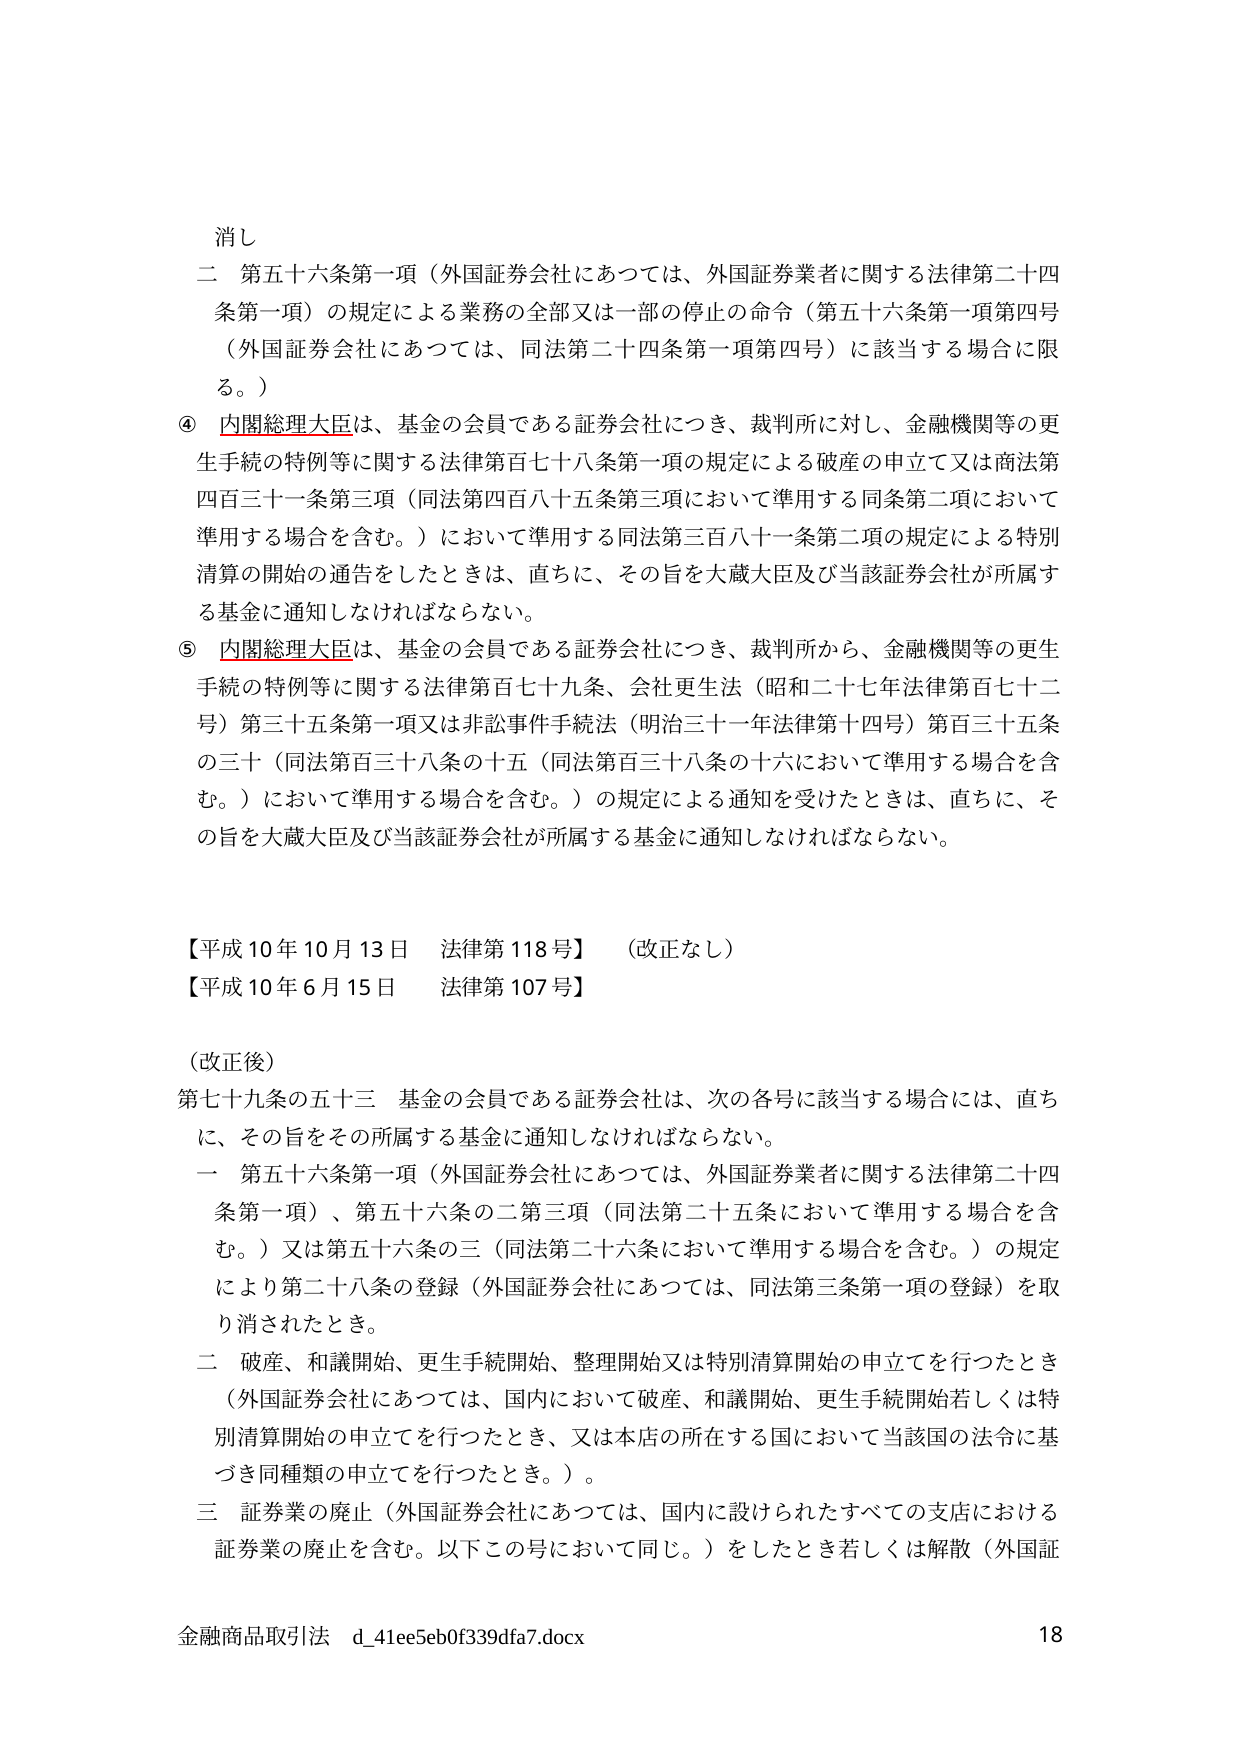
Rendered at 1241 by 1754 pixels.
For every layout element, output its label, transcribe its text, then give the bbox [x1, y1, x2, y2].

text 第七十九条の五十三 基金の会員である証券会社は、次の各号に該当する場合には、直ちに、その旨をその所属する基金に通知しなければならない。 [177, 1079, 1063, 1154]
text ⑤ 内閣総理大臣は、基金の会員である証券会社につき、裁判所から、金融機関等の更生手続の特例等に関する法律第百七十九条、会社更生法（昭和二十七年法律第百七十二号）第三十五条第一項又は非訟事件手続法（明治三十一年法律第十四号）第百三十五条の三十（同法第百三十八条の十五（同法第百三十八条の十六において準用する場合を含む。）において準用する場合を含む。）の規定による通知を受けたときは、直ちに、その旨を大蔵大臣及び当該証券会社が所属する基金に通知しなければならない。 [177, 629, 1063, 854]
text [196, 217, 1063, 254]
text （改正後） [177, 1042, 1063, 1079]
text 一 第五十六条第一項（外国証券会社にあつては、外国証券業者に関する法律第二十四条第一項）、第五十六条の二第三項（同法第二十五条において準用する場合を含む。）又は第五十六条の三（同法第二十六条において準用する場合を含む。）の規定により第二十八条の登録（外国証券会社にあつては、同法第三条第一項の登録）を取り消されたとき。 [196, 1154, 1063, 1342]
text 二 第五十六条第一項（外国証券会社にあつては、外国証券業者に関する法律第二十四条第一項）の規定による業務の全部又は一部の停止の命令（第五十六条第一項第四号（外国証券会社にあつては、同法第二十四条第一項第四号）に該当する場合に限る。） [196, 254, 1063, 404]
text 【平成10年10月13日 法律第118号】 （改正なし） [177, 929, 1063, 967]
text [196, 1492, 1063, 1567]
text 二 破産、和議開始、更生手続開始、整理開始又は特別清算開始の申立てを行つたとき（外国証券会社にあつては、国内において破産、和議開始、更生手続開始若しくは特別清算開始の申立てを行つたとき、又は本店の所在する国において当該国の法令に基づき同種類の申立てを行つたとき。）。 [196, 1342, 1063, 1492]
text 【平成10年6月15日 法律第107号】 [177, 967, 1063, 1004]
text ④ 内閣総理大臣は、基金の会員である証券会社につき、裁判所に対し、金融機関等の更生手続の特例等に関する法律第百七十八条第一項の規定による破産の申立て又は商法第四百三十一条第三項（同法第四百八十五条第三項において準用する同条第二項において準用する場合を含む。）において準用する同法第三百八十一条第二項の規定による特別清算の開始の通告をしたときは、直ちに、その旨を大蔵大臣及び当該証券会社が所属する基金に通知しなければならない。 [177, 404, 1063, 629]
